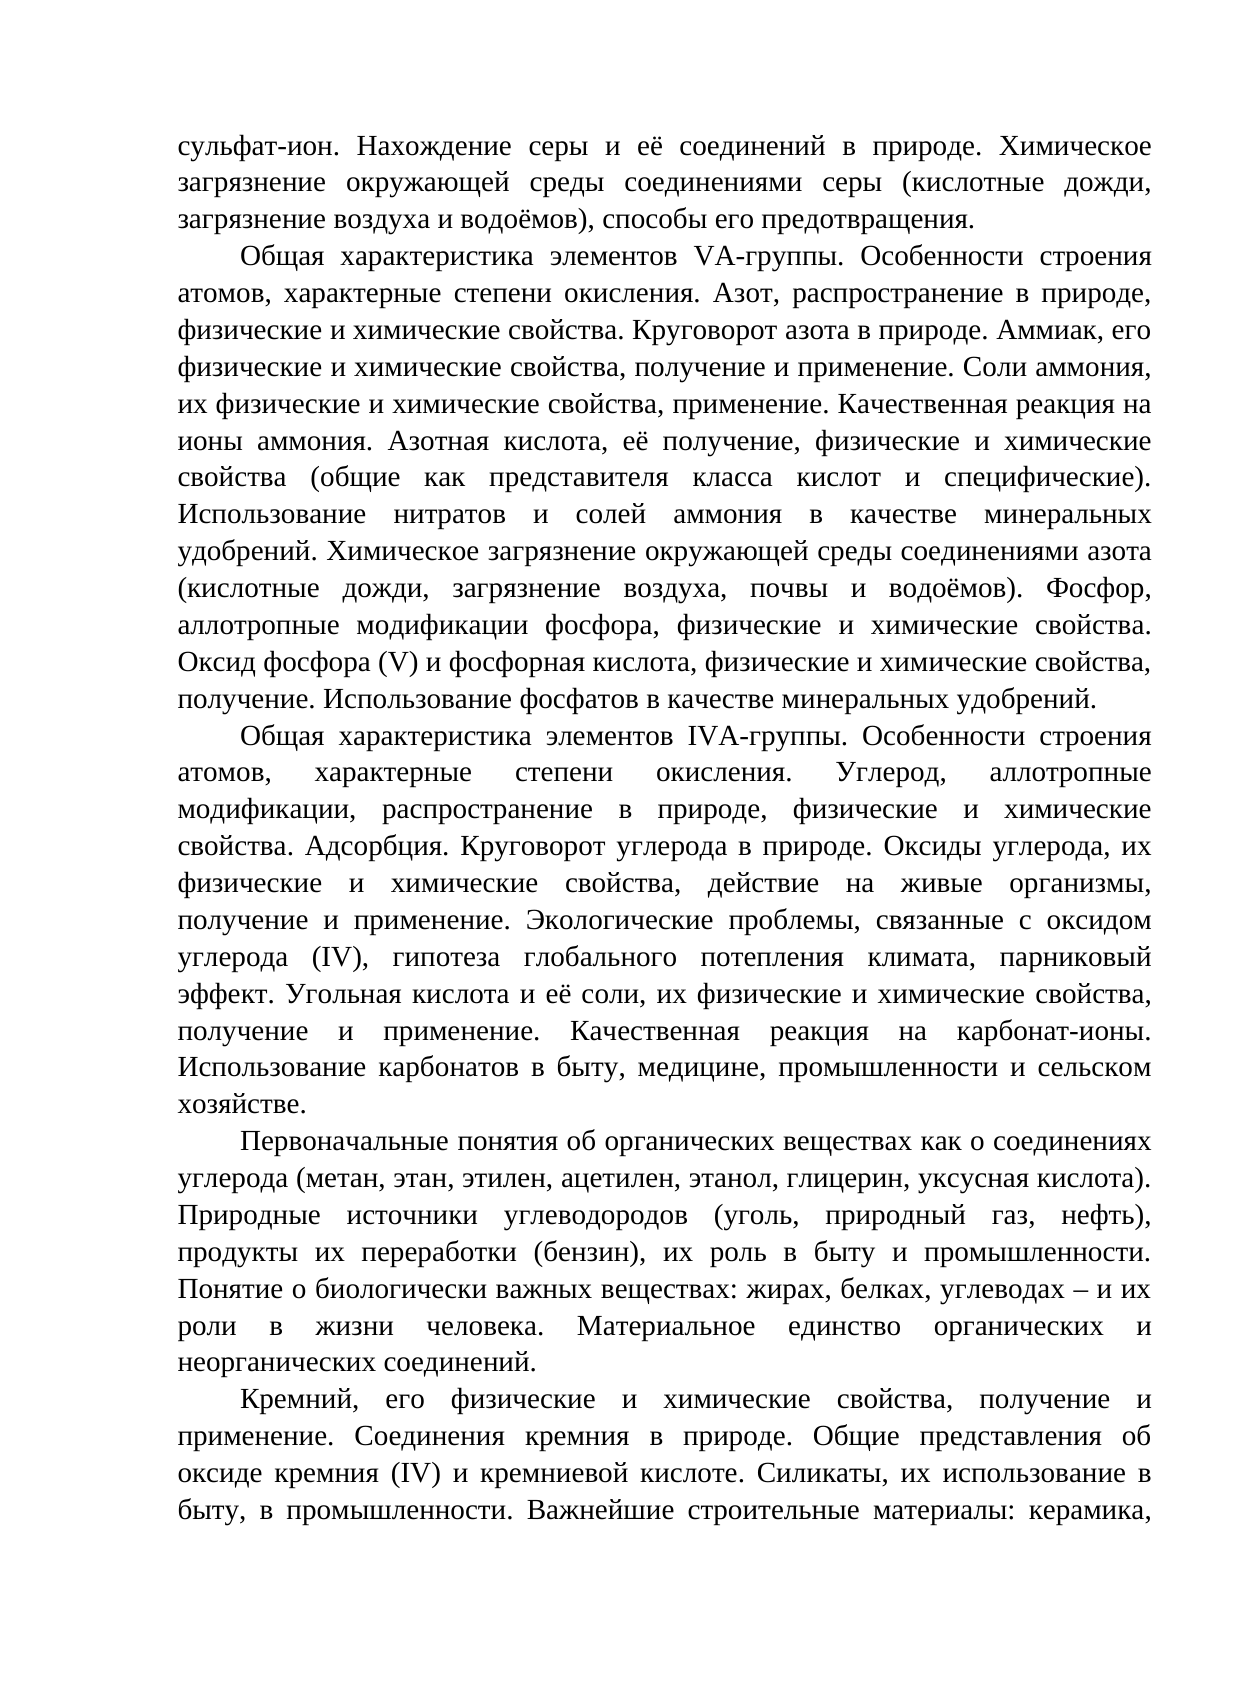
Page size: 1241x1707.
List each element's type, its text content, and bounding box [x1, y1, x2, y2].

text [177, 128, 1152, 235]
text Первоначальные понятия об органических веществах как о соединениях углерода (метан, этан, этилен, ацетилен, этанол, глицерин, уксусная кислота). Природные источники углеводородов (уголь, природный газ, нефть), продукты их переработки (бензин), их роль в быту и промышленности. Понятие о биологически важных веществах: жирах, белках, углеводах – и их роли в жизни человека. Материальное единство органических и неорганических соединений. [177, 1123, 1152, 1378]
text Общая характеристика элементов IVА-группы. Особенности строения атомов, характерные степени окисления. Углерод, аллотропные модификации, распространение в природе, физические и химические свойства. Адсорбция. Круговорот углерода в природе. Оксиды углерода, их физические и химические свойства, действие на живые организмы, получение и применение. Экологические проблемы, связанные с оксидом углерода (IV), гипотеза глобального потепления климата, парниковый эффект. Угольная кислота и её соли, их физические и химические свойства, получение и применение. Качественная реакция на карбонат-ионы. Использование карбонатов в быту, медицине, промышленности и сельском хозяйстве. [177, 718, 1152, 1120]
text Общая характеристика элементов VА-группы. Особенности строения атомов, характерные степени окисления. Азот, распространение в природе, физические и химические свойства. Круговорот азота в природе. Аммиак, его физические и химические свойства, получение и применение. Соли аммония, их физические и химические свойства, применение. Качественная реакция на ионы аммония. Азотная кислота, её получение, физические и химические свойства (общие как представителя класса кислот и специфические). Использование нитратов и солей аммония в качестве минеральных удобрений. Химическое загрязнение окружающей среды соединениями азота (кислотные дожди, загрязнение воздуха, почвы и водоёмов). Фосфор, аллотропные модификации фосфора, физические и химические свойства. Оксид фосфора (V) и фосфорная кислота, физические и химические свойства, получение. Использование фосфатов в качестве минеральных удобрений. [177, 238, 1152, 714]
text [177, 1381, 1152, 1526]
